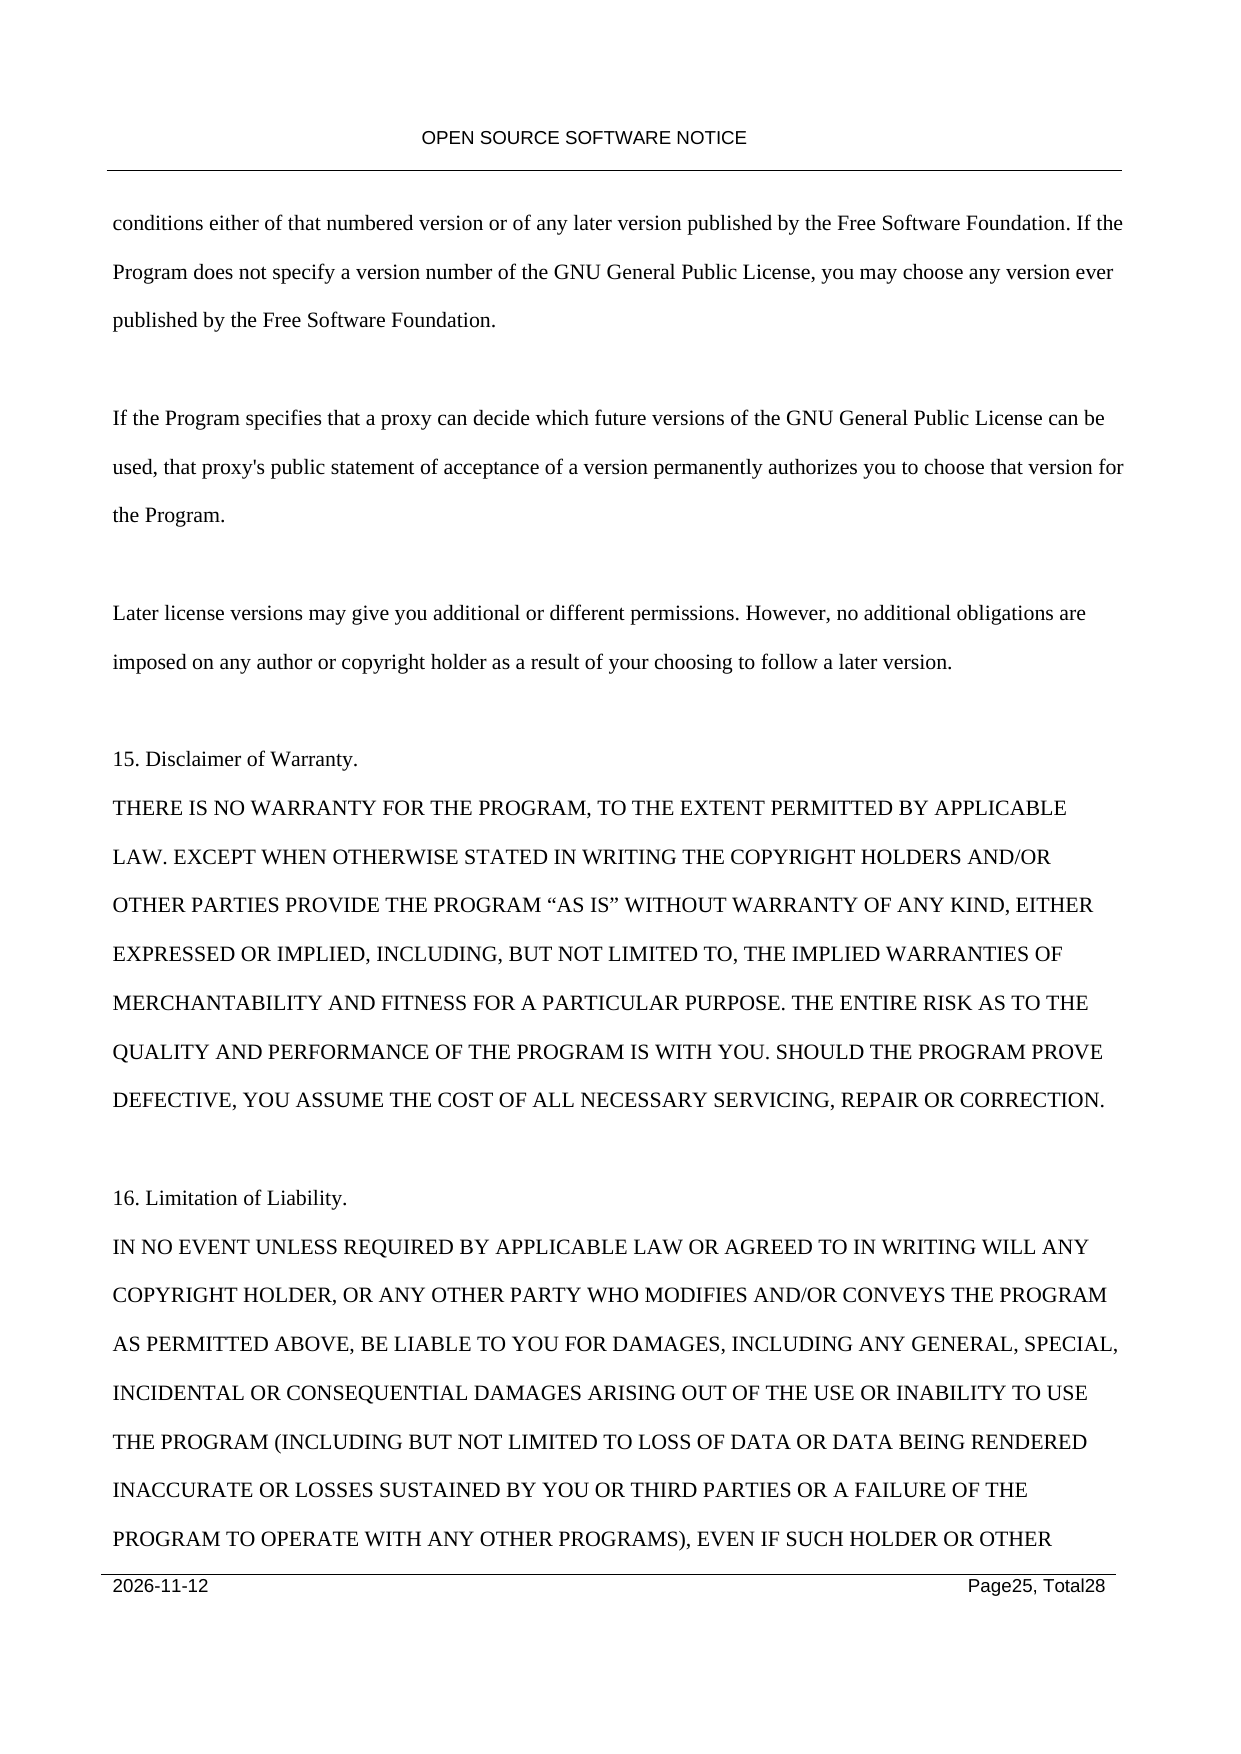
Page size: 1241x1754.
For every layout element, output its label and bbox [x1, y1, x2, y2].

text [112, 206, 1128, 1555]
